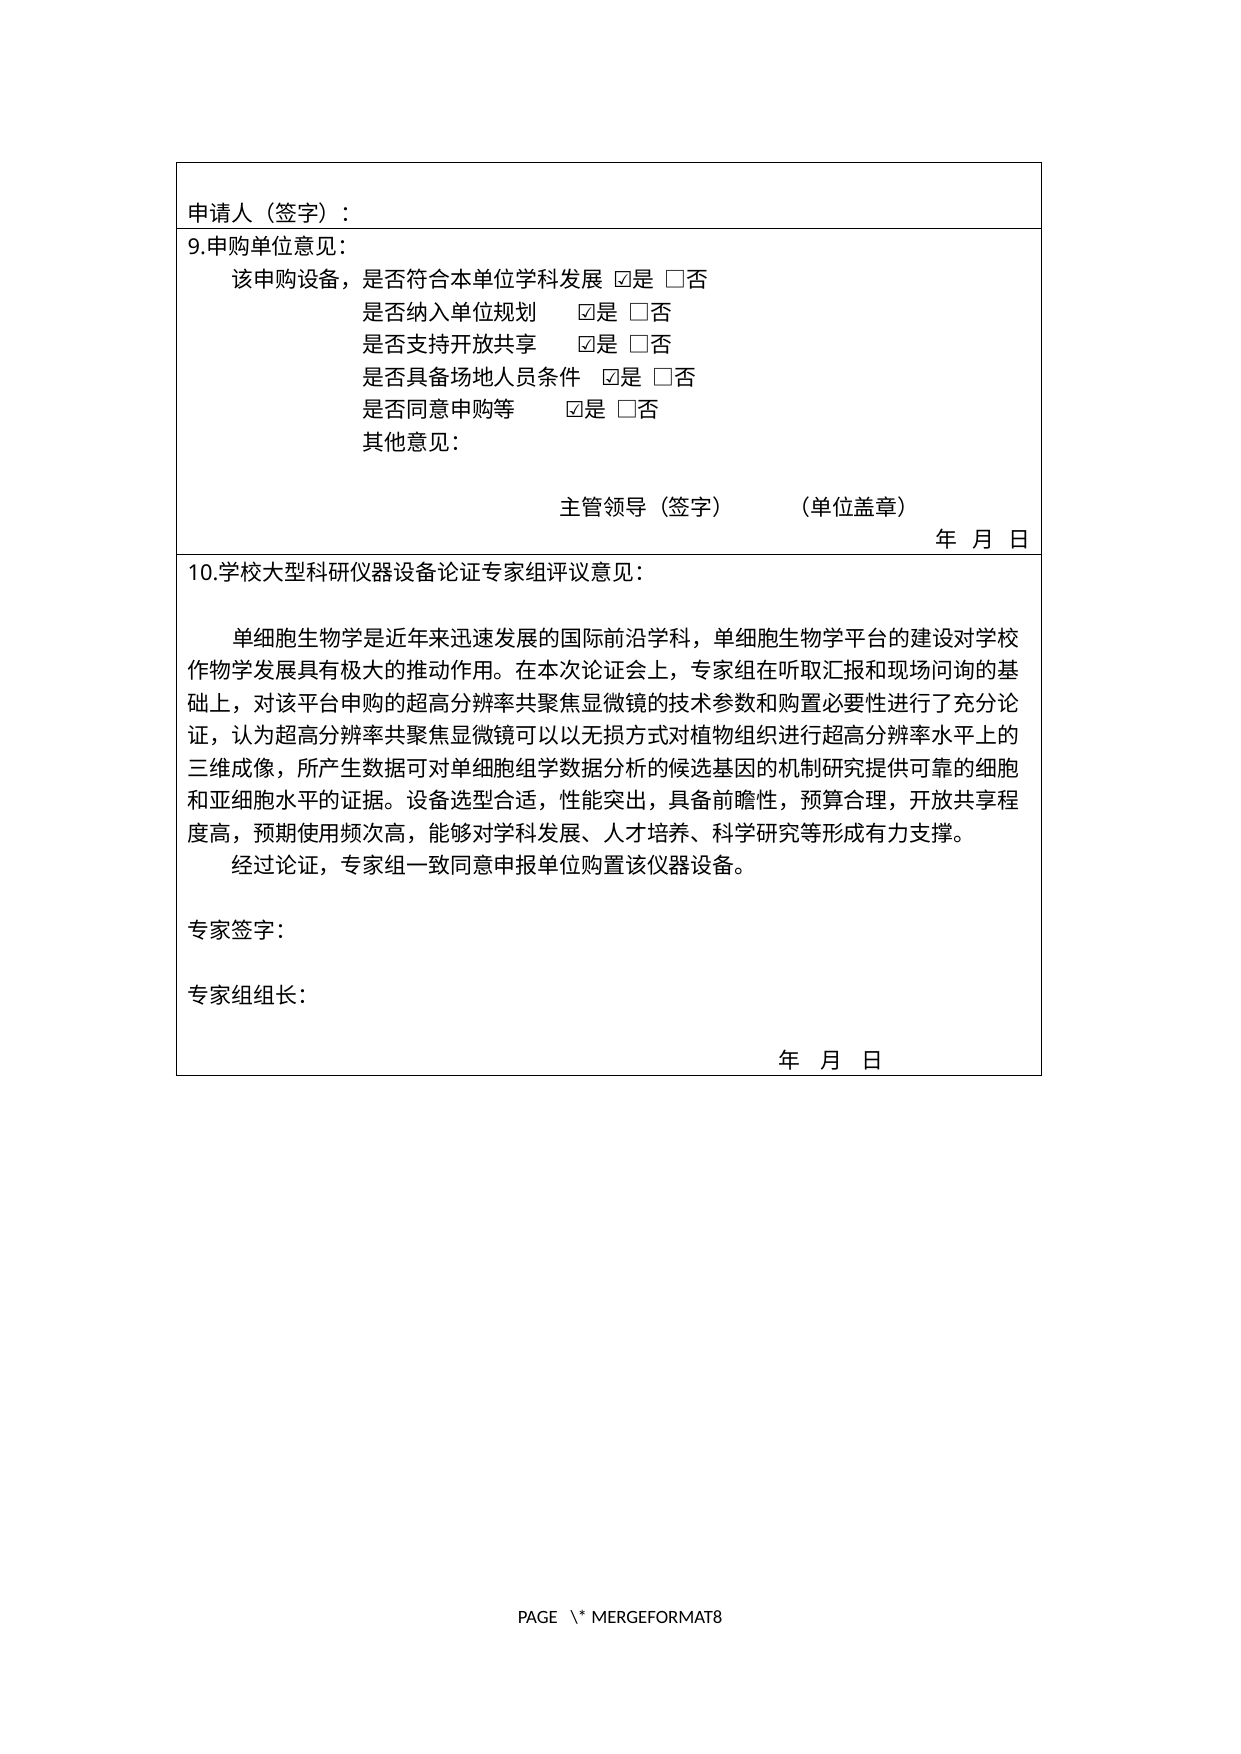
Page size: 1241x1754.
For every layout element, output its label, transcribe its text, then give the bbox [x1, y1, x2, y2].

table_cell 9.申购单位意见： 该申购设备，是否符合本单位学科发展 ☑是 □否 是否纳入单位规划 ☑是 □否 是否支持开放共享 ☑是 □否 是否具备场地人员条件 ☑是 □否 是否同意申购等 ☑是 □否 其他意见： 主管领导（签字） （单位盖章） 年 月 日 [177, 229, 1041, 554]
table_cell 10.学校大型科研仪器设备论证专家组评议意见： 单细胞生物学是近年来迅速发展的国际前沿学科，单细胞生物学平台的建设对学校作物学发展具有极大的推动作用。在本次论证会上，专家组在听取汇报和现场问询的基础上，对该平台申购的超高分辨率共聚焦显微镜的技术参数和购置必要性进行了充分论证，认为超高分辨率共聚焦显微镜可以以无损方式对植物组织进行超高分辨率水平上的三维成像，所产生数据可对单细胞组学数据分析的候选基因的机制研究提供可靠的细胞和亚细胞水平的证据。设备选型合适，性能突出，具备前瞻性，预算合理，开放共享程度高，预期使用频次高，能够对学科发展、人才培养、科学研究等形成有力支撑。 经过论证，专家组一致同意申报单位购置该仪器设备。 专家签字： 专家组组长： 年 月 日 [177, 555, 1041, 1075]
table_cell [177, 163, 1041, 228]
